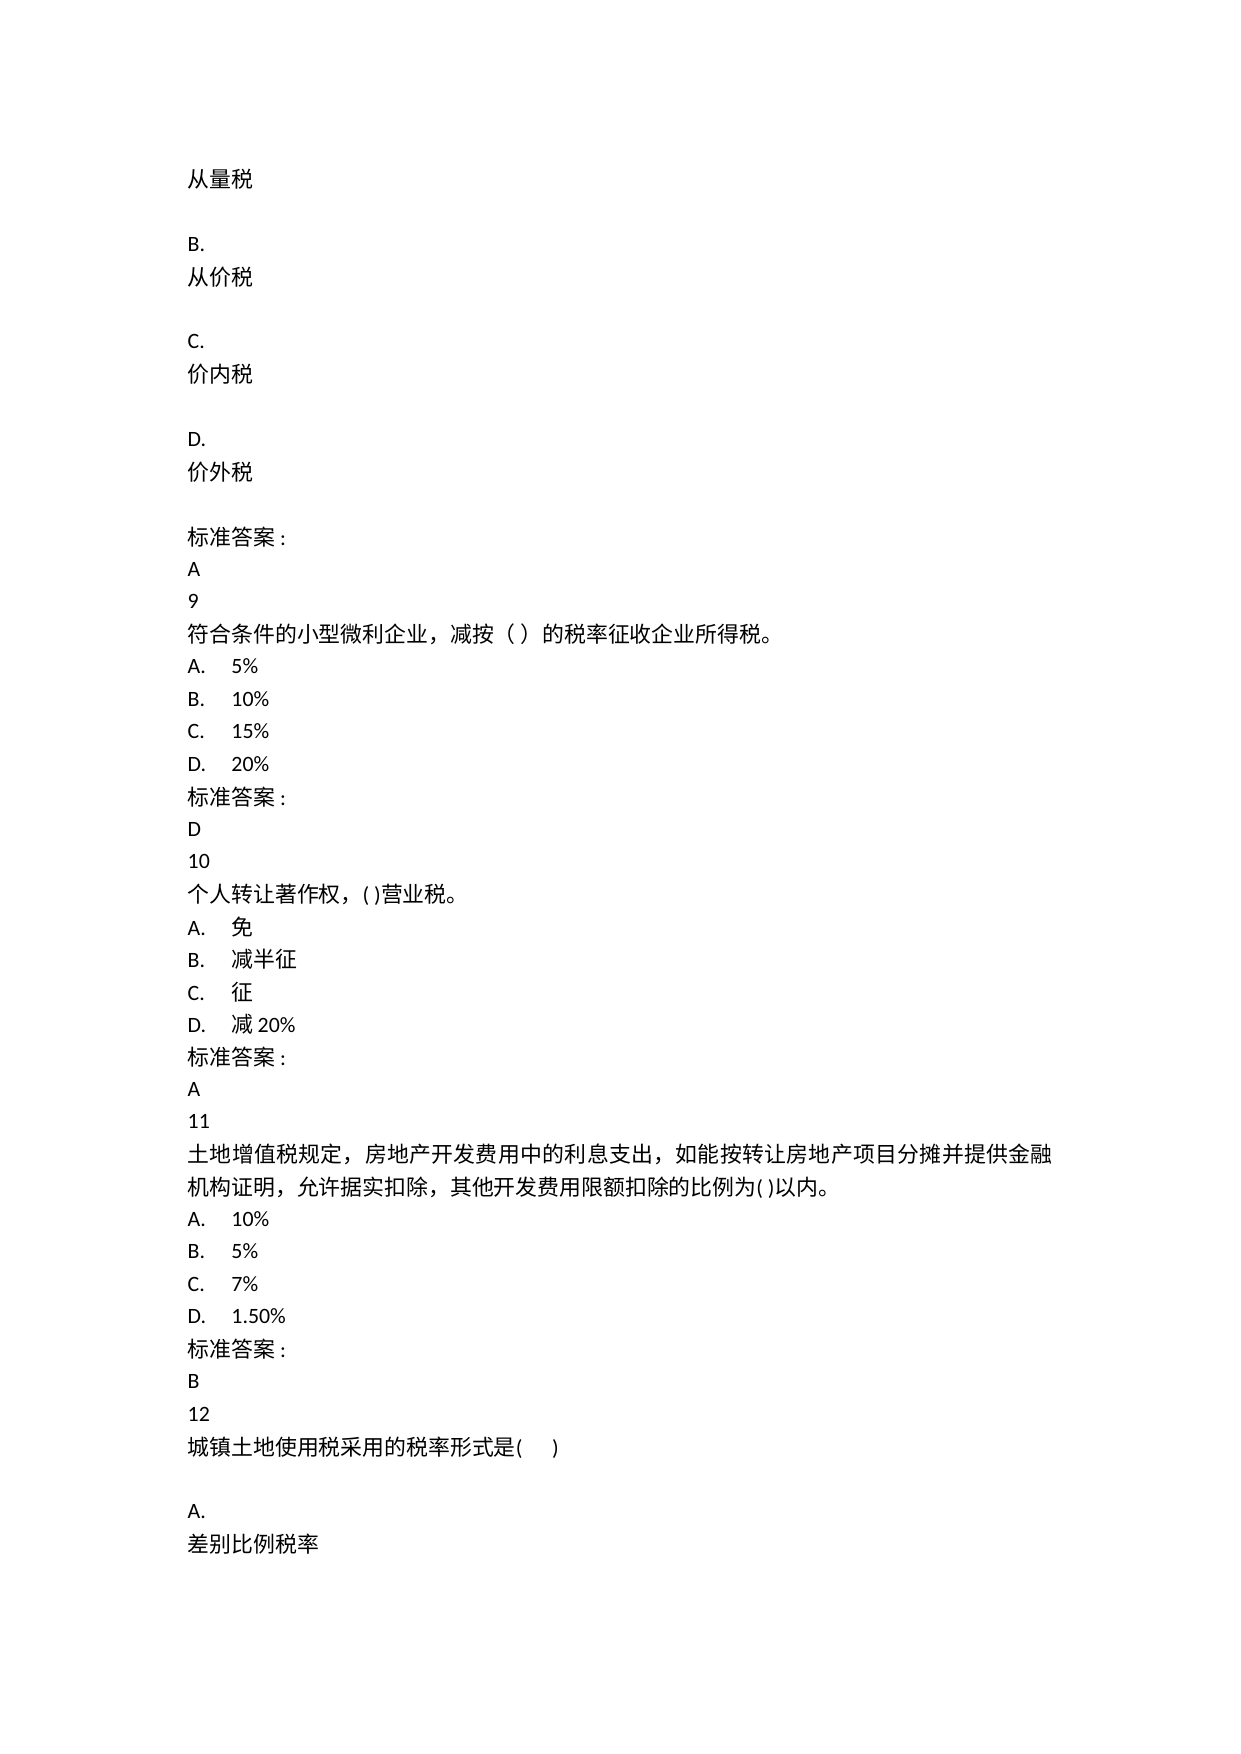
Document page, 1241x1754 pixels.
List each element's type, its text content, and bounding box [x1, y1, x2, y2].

list 从价税 [187, 259, 1053, 292]
list A [187, 1072, 1053, 1104]
list 符合条件的小型微利企业，减按（ ）的税率征收企业所得税。 [187, 617, 1053, 649]
list 土地增值税规定，房地产开发费用中的利息支出，如能按转让房地产项目分摊并提供金融机构证明，允许据实扣除，其他开发费用限额扣除的比例为( )以内。 [187, 1137, 1053, 1202]
list 12 [187, 1397, 1053, 1429]
list B. [187, 227, 1053, 259]
list 11 [187, 1104, 1053, 1137]
list B. 10% [187, 682, 1053, 714]
list C. 7% [187, 1267, 1053, 1299]
list 标准答案 : [187, 779, 1053, 812]
list 差别比例税率 [187, 1527, 1053, 1559]
list D [187, 812, 1053, 844]
list D. 减20% [187, 1007, 1053, 1039]
list 标准答案 : [187, 1332, 1053, 1364]
list 9 [187, 584, 1053, 617]
list D. 20% [187, 747, 1053, 779]
list C. 15% [187, 714, 1053, 747]
list 个人转让著作权，( )营业税。 [187, 877, 1053, 909]
list 10 [187, 844, 1053, 877]
list C. [187, 324, 1053, 357]
list D. [187, 422, 1053, 454]
list 标准答案 : [187, 1039, 1053, 1072]
list 价外税 [187, 454, 1053, 487]
list A. 5% [187, 649, 1053, 682]
list B. 5% [187, 1234, 1053, 1267]
list B [187, 1364, 1053, 1397]
list D. 1.50% [187, 1299, 1053, 1332]
list 价内税 [187, 357, 1053, 389]
list 从量税 [187, 162, 1053, 194]
list A. 10% [187, 1202, 1053, 1234]
list A. 免 [187, 909, 1053, 942]
list C. 征 [187, 974, 1053, 1007]
list A. [187, 1494, 1053, 1527]
list 城镇土地使用税采用的税率形式是( ) [187, 1429, 1053, 1462]
list 标准答案 : [187, 519, 1053, 552]
list A [187, 552, 1053, 584]
list B. 减半征 [187, 942, 1053, 974]
